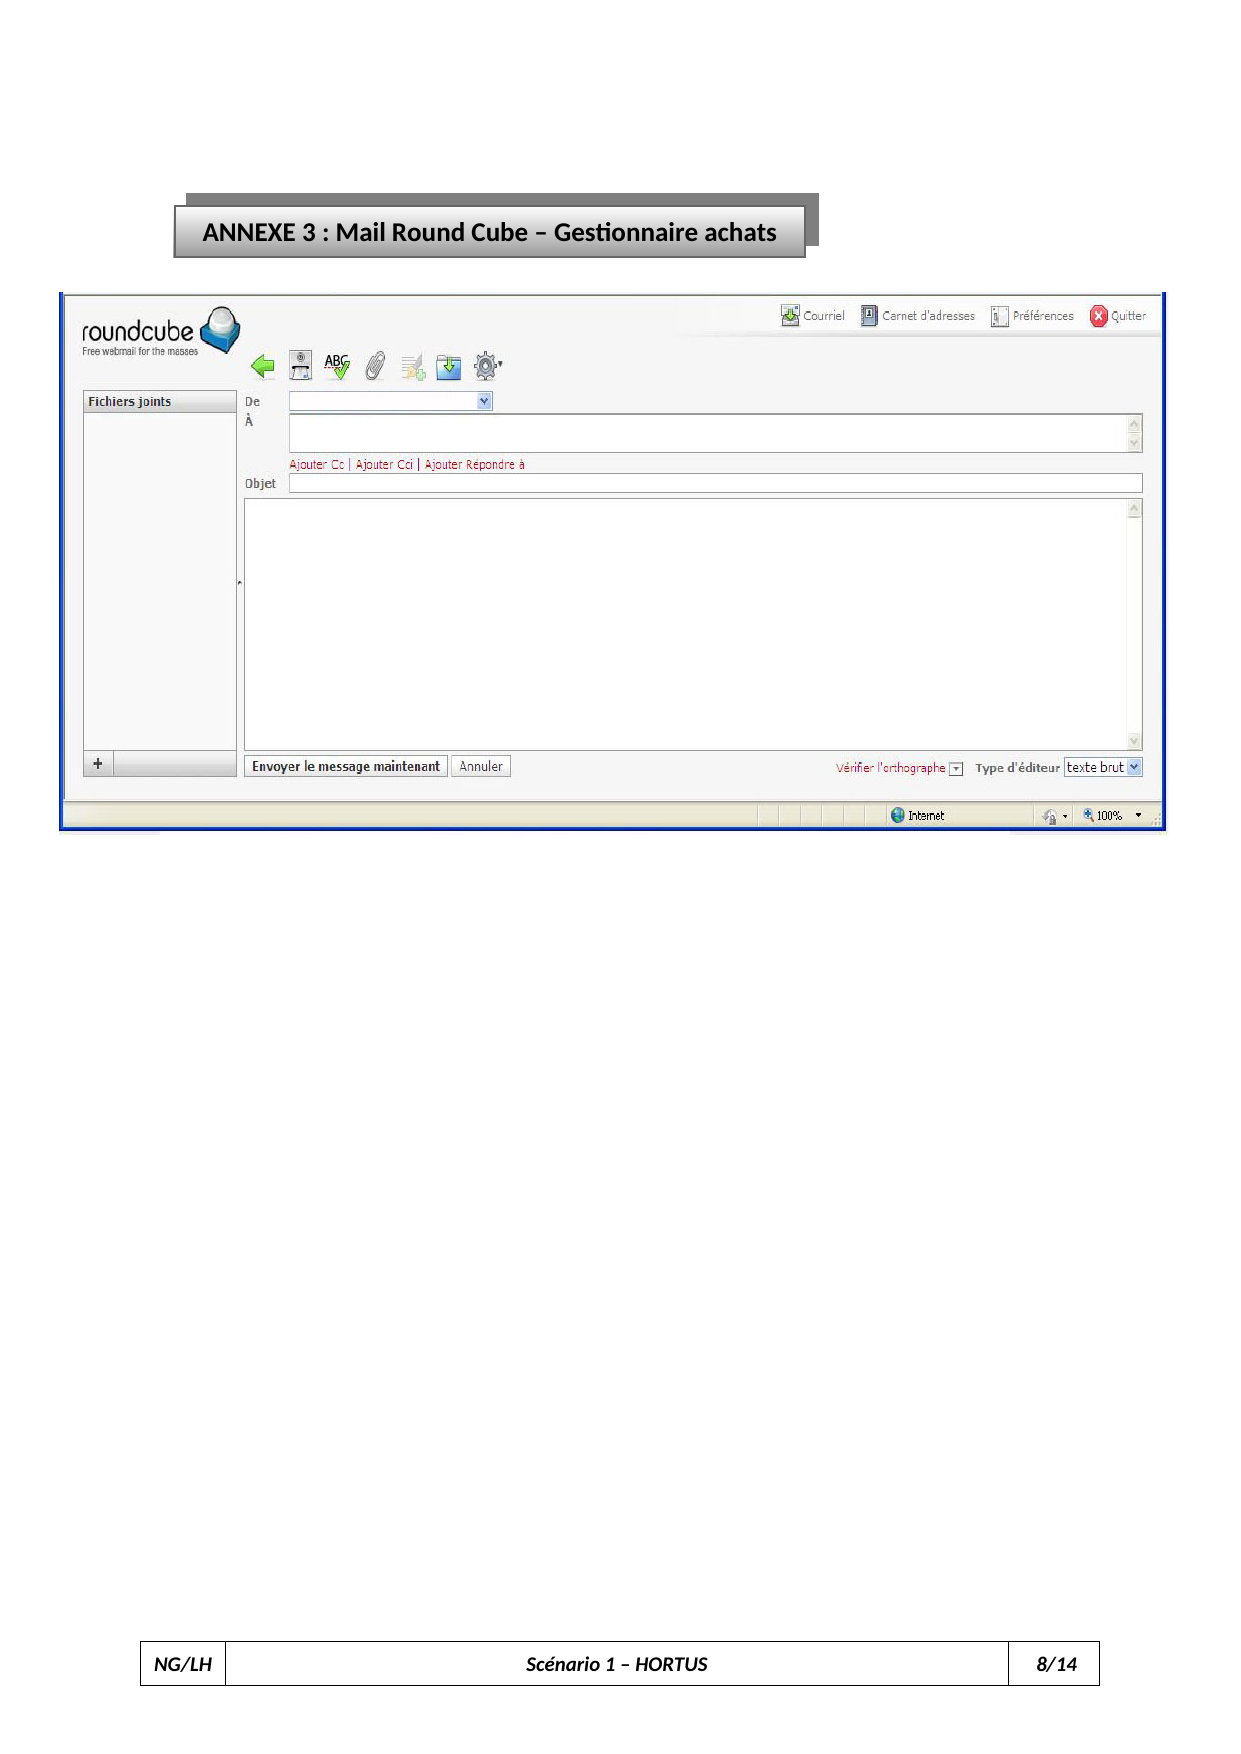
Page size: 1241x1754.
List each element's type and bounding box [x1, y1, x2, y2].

picture [59, 292, 1169, 835]
